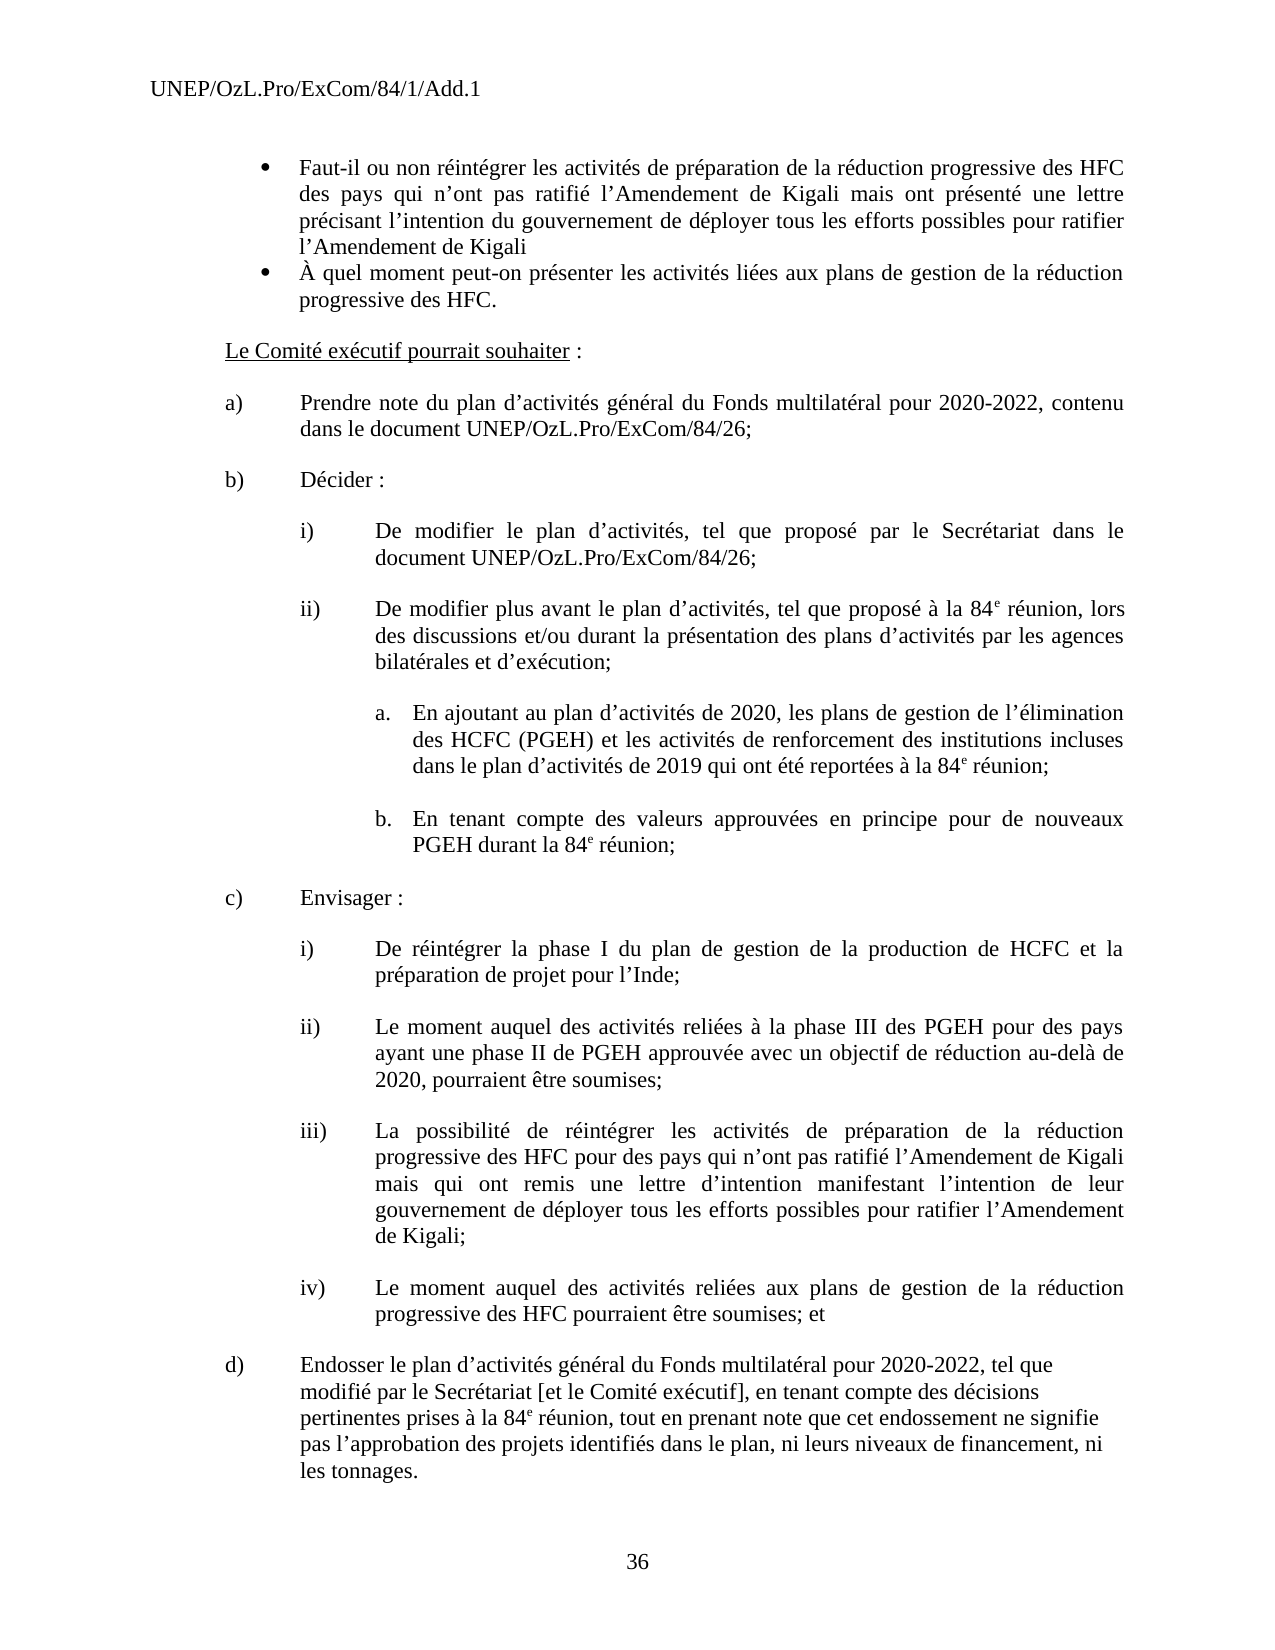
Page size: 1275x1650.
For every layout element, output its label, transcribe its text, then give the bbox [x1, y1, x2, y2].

subtitle Le moment auquel des activités reliées aux plans de gestion de la réduction progressive des HFC pourraient être soumises; et [300, 1274, 1125, 1326]
subtitle Le Comité exécutif pourrait souhaiter : [150, 337, 1125, 363]
list À quel moment peut-on présenter les activités liées aux plans de gestion de la réduction progressive des HFC. [261, 259, 1125, 312]
list En tenant compte des valeurs approuvées en principe pour de nouveaux PGEH durant la 84e réunion; [375, 805, 1125, 857]
list Endosser le plan d’activités général du Fonds multilatéral pour 2020-2022, tel que modifié par le Secrétariat [et le Comité exécutif], en tenant compte des décisions pertinentes prises à la 84e réunion, tout en prenant note que cet endossement ne signifie pas l’approbation des projets identifiés dans le plan, ni leurs niveaux de financement, ni les tonnages. [225, 1351, 1125, 1483]
list Faut-il ou non réintégrer les activités de préparation de la réduction progressive des HFC des pays qui n’ont pas ratifié l’Amendement de Kigali mais ont présenté une lettre précisant l’intention du gouvernement de déployer tous les efforts possibles pour ratifier l’Amendement de Kigali [261, 154, 1125, 259]
subtitle Envisager : [225, 884, 1125, 910]
subtitle La possibilité de réintégrer les activités de préparation de la réduction progressive des HFC pour des pays qui n’ont pas ratifié l’Amendement de Kigali mais qui ont remis une lettre d’intention manifestant l’intention de leur gouvernement de déployer tous les efforts possibles pour ratifier l’Amendement de Kigali; [300, 1117, 1125, 1249]
subtitle De réintégrer la phase I du plan de gestion de la production de HCFC et la préparation de projet pour l’Inde; [300, 935, 1125, 988]
subtitle Prendre note du plan d’activités général du Fonds multilatéral pour 2020-2022, contenu dans le document UNEP/OzL.Pro/ExCom/84/26; [225, 388, 1125, 441]
subtitle Décider : [225, 466, 1125, 493]
subtitle Le moment auquel des activités reliées à la phase III des PGEH pour des pays ayant une phase II de PGEH approuvée avec un objectif de réduction au-delà de 2020, pourraient être soumises; [300, 1013, 1125, 1092]
subtitle De modifier le plan d’activités, tel que proposé par le Secrétariat dans le document UNEP/OzL.Pro/ExCom/84/26; [300, 518, 1125, 570]
list En ajoutant au plan d’activités de 2020, les plans de gestion de l’élimination des HCFC (PGEH) et les activités de renforcement des institutions incluses dans le plan d’activités de 2019 qui ont été reportées à la 84e réunion; [375, 699, 1125, 778]
subtitle ii) De modifier plus avant le plan d’activités, tel que proposé à la 84e réunion, lors des discussions et/ou durant la présentation des plans d’activités par les agences bilatérales et d’exécution; [300, 595, 1125, 674]
